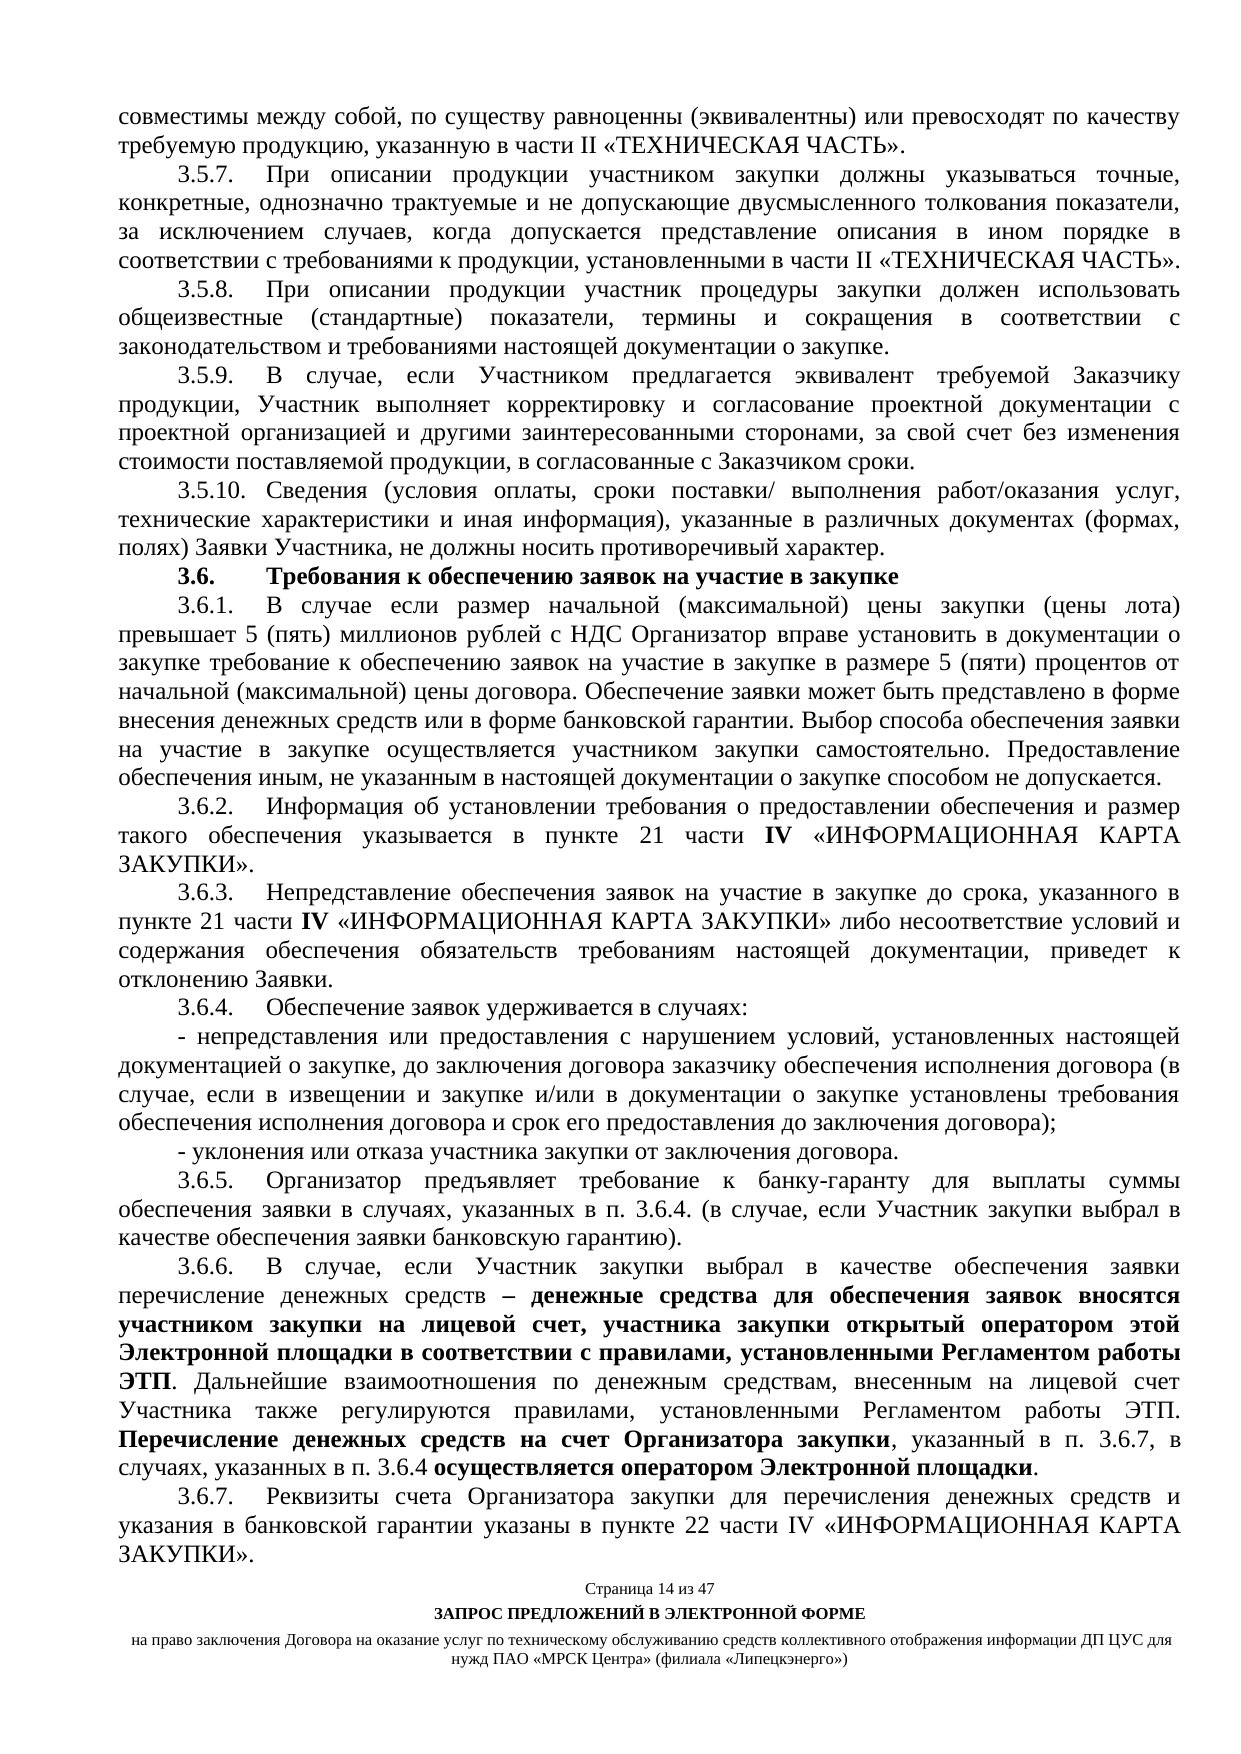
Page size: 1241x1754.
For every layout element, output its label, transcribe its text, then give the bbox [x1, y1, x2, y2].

subtitle В случае, если Участник закупки выбрал в качестве обеспечения заявки перечисление денежных средств – денежные средства для обеспечения заявок вносятся участником закупки на лицевой счет, участника закупки открытый оператором этой Электронной площадки в соответствии с правилами, установленными Регламентом работы ЭТП. Дальнейшие взаимоотношения по денежным средствам, внесенным на лицевой счет Участника также регулируются правилами, установленными Регламентом работы ЭТП. Перечисление денежных средств на счет Организатора закупки, указанный в п. 3.6.7, в случаях, указанных в п. 3.6.4 осуществляется оператором Электронной площадки. [118, 1251, 1181, 1481]
subtitle Непредставление обеспечения заявок на участие в закупке до срока, указанного в пункте 21 части IV «ИНФОРМАЦИОННАЯ КАРТА ЗАКУПКИ» либо несоответствие условий и содержания обеспечения обязательств требованиям настоящей документации, приведет к отклонению Заявки. [118, 877, 1181, 992]
subtitle Информация об установлении требования о предоставлении обеспечения и размер такого обеспечения указывается в пункте 21 части IV «ИНФОРМАЦИОННАЯ КАРТА ЗАКУПКИ». [118, 791, 1181, 877]
subtitle Реквизиты счета Организатора закупки для перечисления денежных средств и указания в банковской гарантии указаны в пункте 22 части IV «ИНФОРМАЦИОННАЯ КАРТА ЗАКУПКИ». [118, 1481, 1181, 1568]
subtitle В случае, если Участником предлагается эквивалент требуемой Заказчику продукции, Участник выполняет корректировку и согласование проектной документации с проектной организацией и другими заинтересованными сторонами, за свой счет без изменения стоимости поставляемой продукции, в согласованные с Заказчиком сроки. [118, 360, 1181, 475]
subtitle Сведения (условия оплаты, сроки поставки/ выполнения работ/оказания услуг, технические характеристики и иная информация), указанные в различных документах (формах, полях) Заявки Участника, не должны носить противоречивый характер. [118, 475, 1181, 561]
subtitle Обеспечение заявок удерживается в случаях: [118, 992, 1181, 1021]
text - непредставления или предоставления с нарушением условий, установленных настоящей документацией о закупке, до заключения договора заказчику обеспечения исполнения договора (в случае, если в извещении и закупке и/или в документации о закупке установлены требования обеспечения исполнения договора и срок его предоставления до заключения договора); [118, 1021, 1181, 1136]
subtitle При описании продукции участник процедуры закупки должен использовать общеизвестные (стандартные) показатели, термины и сокращения в соответствии с законодательством и требованиями настоящей документации о закупке. [118, 274, 1181, 360]
text - уклонения или отказа участника закупки от заключения договора. [118, 1136, 1181, 1165]
subtitle В случае если размер начальной (максимальной) цены закупки (цены лота) превышает 5 (пять) миллионов рублей с НДС Организатор вправе установить в документации о закупке требование к обеспечению заявок на участие в закупке в размере 5 (пяти) процентов от начальной (максимальной) цены договора. Обеспечение заявки может быть представлено в форме внесения денежных средств или в форме банковской гарантии. Выбор способа обеспечения заявки на участие в закупке осуществляется участником закупки самостоятельно. Предоставление обеспечения иным, не указанным в настоящей документации о закупке способом не допускается. [118, 590, 1181, 791]
subtitle Организатор предъявляет требование к банку-гаранту для выплаты суммы обеспечения заявки в случаях, указанных в п. 3.6.4. (в случае, если Участник закупки выбрал в качестве обеспечения заявки банковскую гарантию). [118, 1165, 1181, 1251]
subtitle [118, 101, 1181, 159]
subtitle Требования к обеспечению заявок на участие в закупке [118, 561, 1181, 590]
subtitle При описании продукции участником закупки должны указываться точные, конкретные, однозначно трактуемые и не допускающие двусмысленного толкования показатели, за исключением случаев, когда допускается представление описания в ином порядке в соответствии с требованиями к продукции, установленными в части II «ТЕХНИЧЕСКАЯ ЧАСТЬ». [118, 159, 1181, 274]
